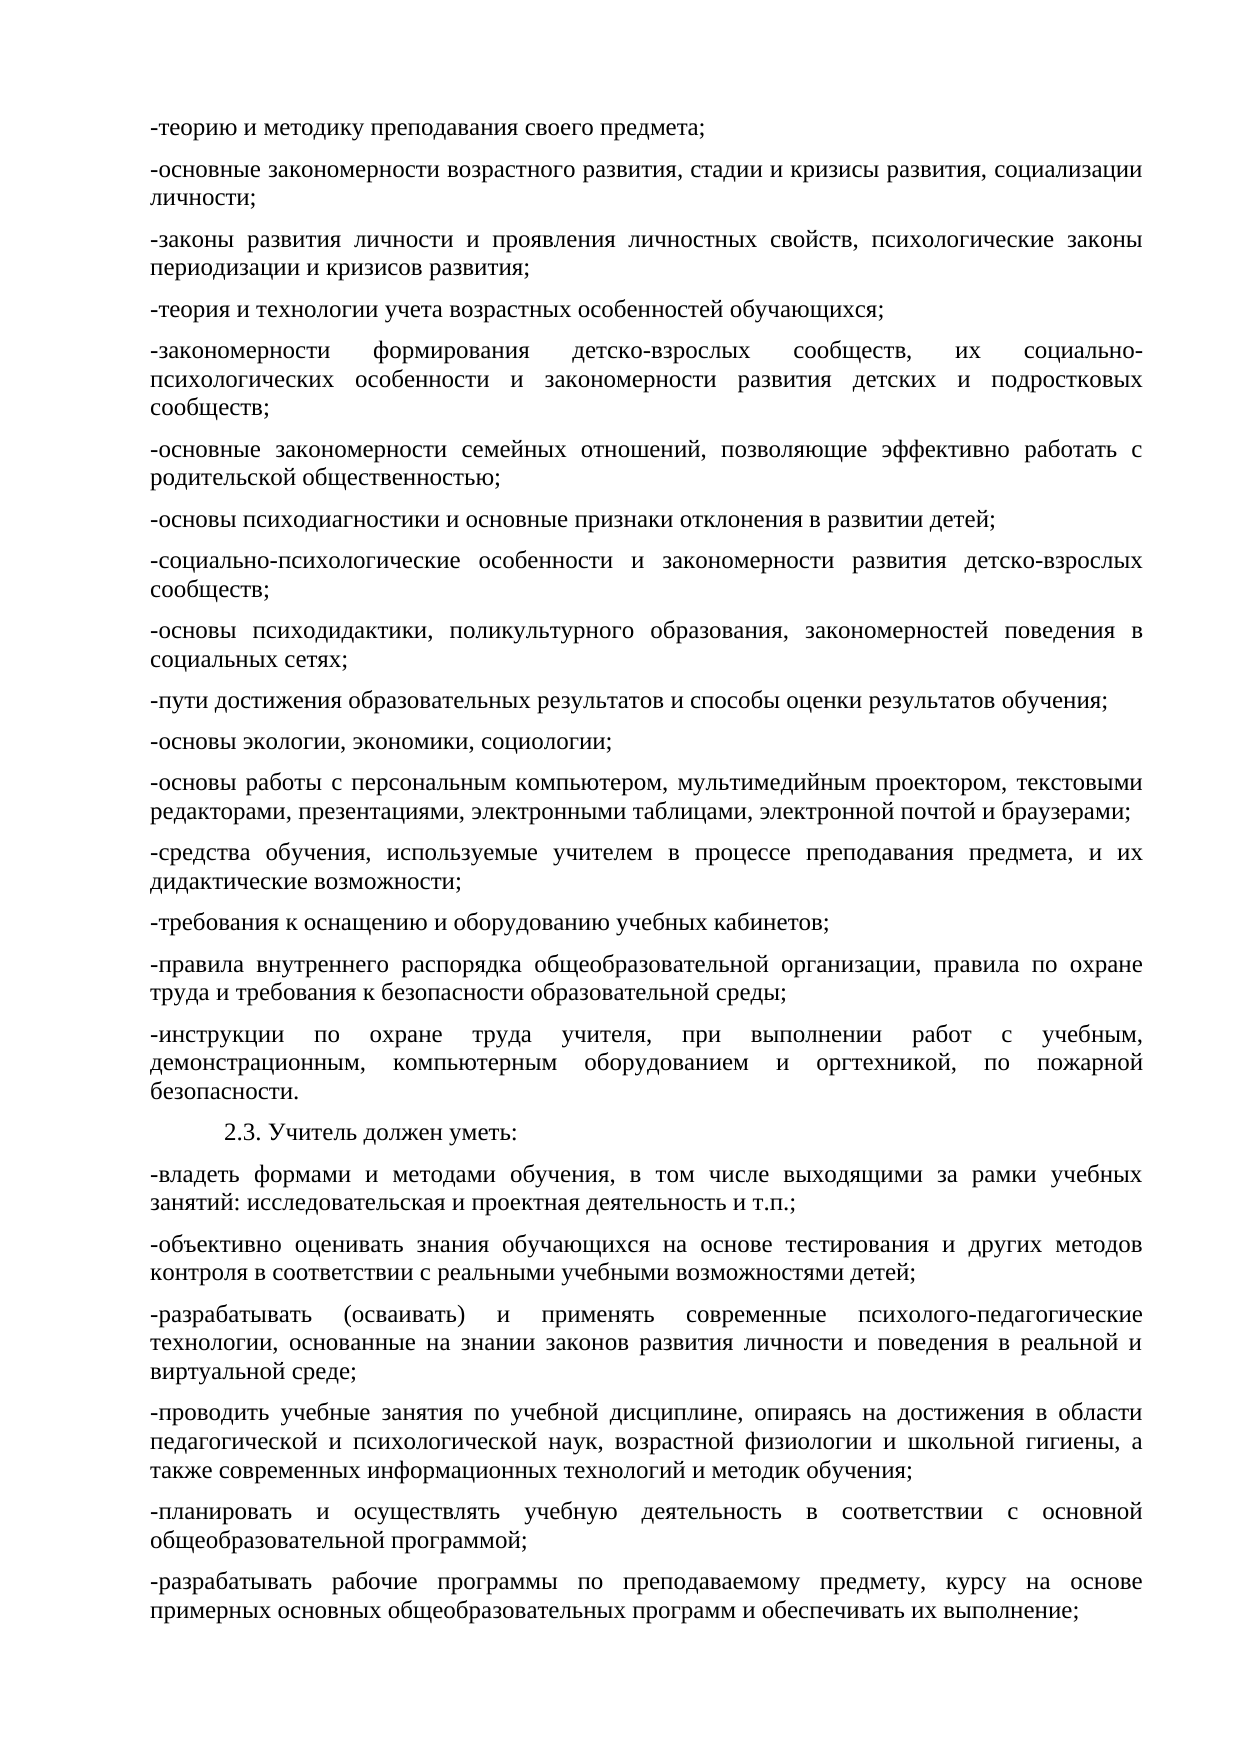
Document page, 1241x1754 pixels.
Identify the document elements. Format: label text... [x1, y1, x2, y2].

text -требования к оснащению и оборудованию учебных кабинетов; [150, 907, 1144, 936]
text -средства обучения, используемые учителем в процессе преподавания предмета, и их дидактические возможности; [150, 837, 1144, 895]
text -основы психодидактики, поликультурного образования, закономерностей поведения в социальных сетях; [150, 615, 1144, 672]
text -владеть формами и методами обучения, в том числе выходящими за рамки учебных занятий: исследовательская и проектная деятельность и т.п.; [150, 1159, 1144, 1216]
text -проводить учебные занятия по учебной дисциплине, опираясь на достижения в области педагогической и психологической наук, возрастной физиологии и школьной гигиены, а также современных информационных технологий и методик обучения; [150, 1397, 1144, 1484]
text -социально-психологические особенности и закономерности развития детско-взрослых сообществ; [150, 545, 1144, 602]
text -основные закономерности семейных отношений, позволяющие эффективно работать с родительской общественностью; [150, 434, 1144, 491]
text -теорию и методику преподавания своего предмета; [150, 112, 1144, 141]
text -теория и технологии учета возрастных особенностей обучающихся; [150, 294, 1144, 322]
text 2.3. Учитель должен уметь: [150, 1117, 1144, 1146]
text -основы работы с персональным компьютером, мультимедийным проектором, текстовыми редакторами, презентациями, электронными таблицами, электронной почтой и браузерами; [150, 767, 1144, 825]
text -разрабатывать рабочие программы по преподаваемому предмету, курсу на основе примерных основных общеобразовательных программ и обеспечивать их выполнение; [150, 1566, 1144, 1624]
text -разрабатывать (осваивать) и применять современные психолого-педагогические технологии, основанные на знании законов развития личности и поведения в реальной и виртуальной среде; [150, 1299, 1144, 1385]
text -объективно оценивать знания обучающихся на основе тестирования и других методов контроля в соответствии с реальными учебными возможностями детей; [150, 1229, 1144, 1286]
text -правила внутреннего распорядка общеобразовательной организации, правила по охране труда и требования к безопасности образовательной среды; [150, 949, 1144, 1006]
text -планировать и осуществлять учебную деятельность в соответствии с основной общеобразовательной программой; [150, 1496, 1144, 1554]
text -законы развития личности и проявления личностных свойств, психологические законы периодизации и кризисов развития; [150, 224, 1144, 281]
text -основные закономерности возрастного развития, стадии и кризисы развития, социализации личности; [150, 154, 1144, 211]
text -закономерности формирования детско-взрослых сообществ, их социально-психологических особенности и закономерности развития детских и подростковых сообществ; [150, 335, 1144, 421]
text -инструкции по охране труда учителя, при выполнении работ с учебным, демонстрационным, компьютерным оборудованием и оргтехникой, по пожарной безопасности. [150, 1019, 1144, 1105]
text -основы экологии, экономики, социологии; [150, 726, 1144, 755]
text -основы психодиагностики и основные признаки отклонения в развитии детей; [150, 504, 1144, 532]
text -пути достижения образовательных результатов и способы оценки результатов обучения; [150, 685, 1144, 714]
